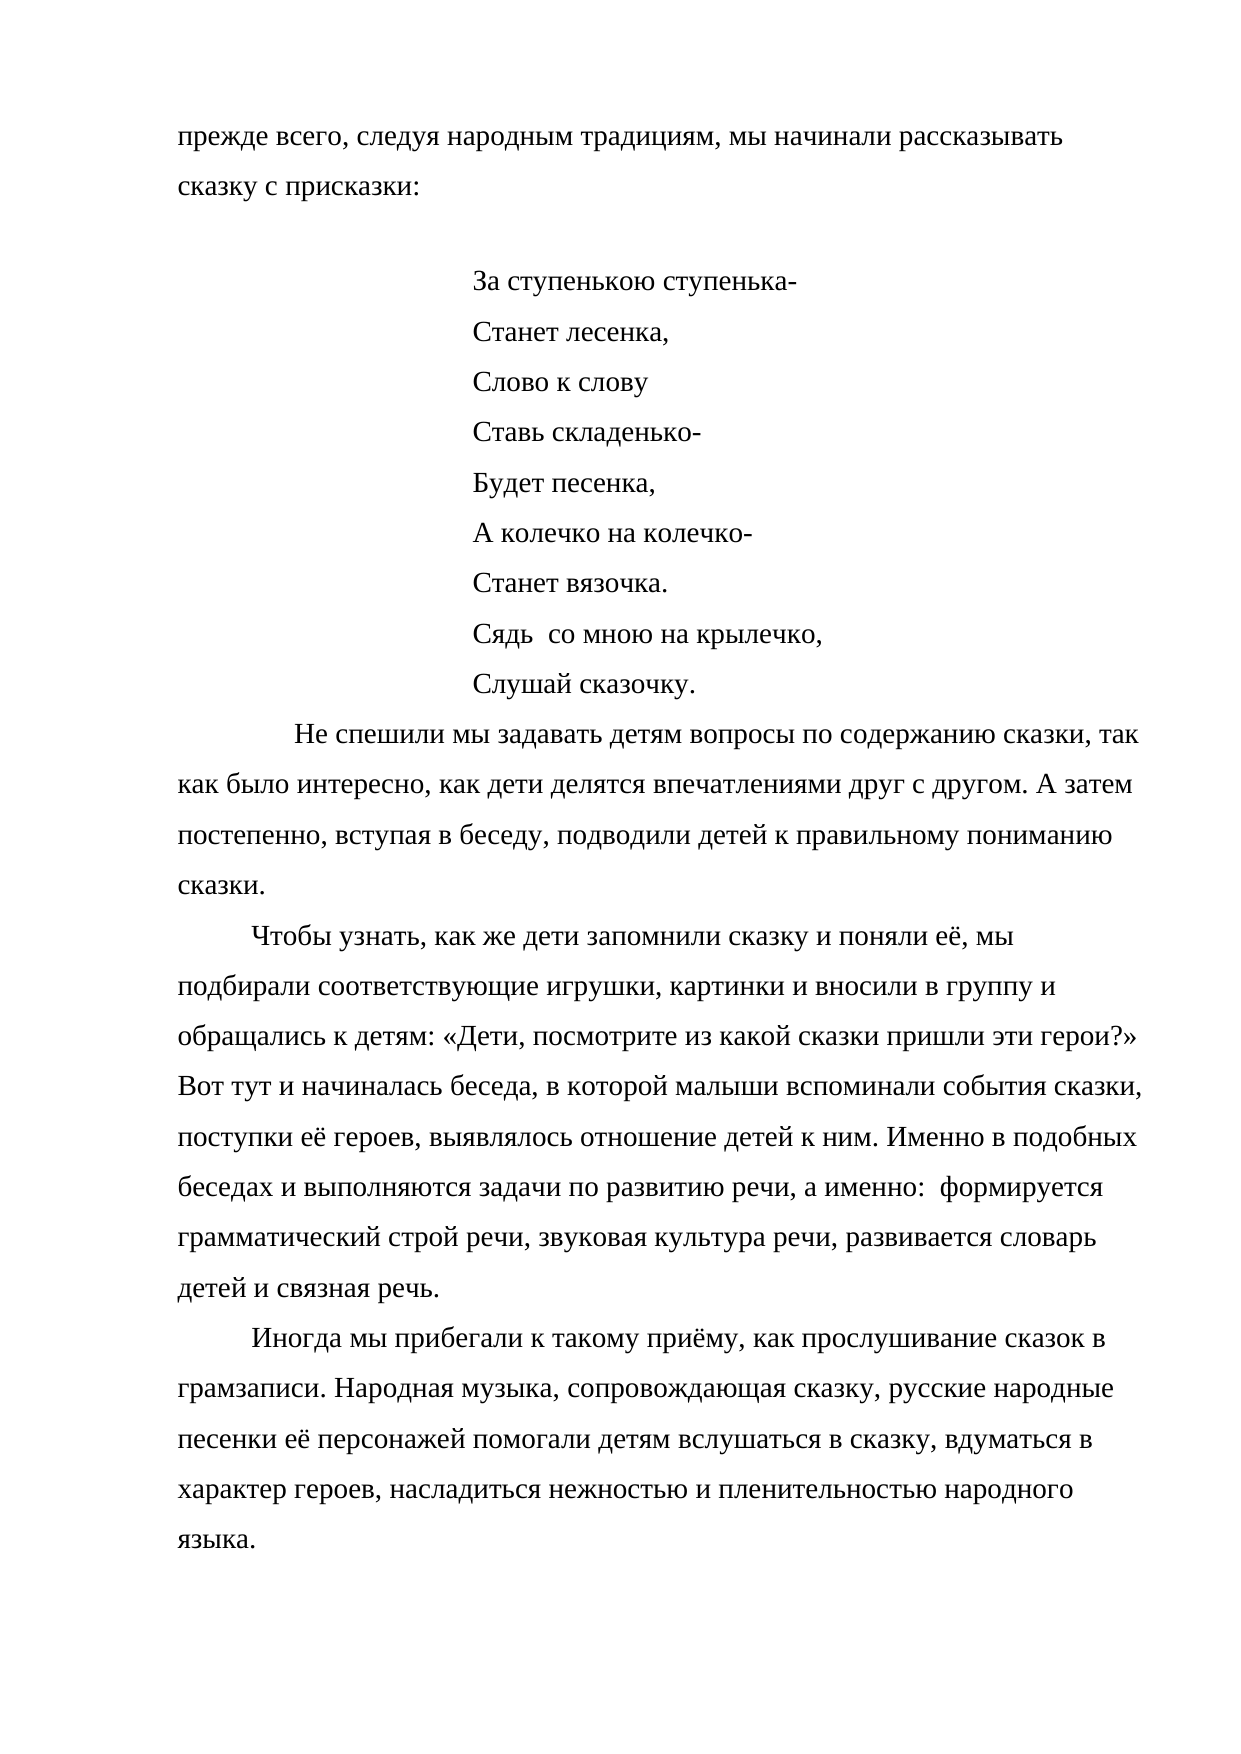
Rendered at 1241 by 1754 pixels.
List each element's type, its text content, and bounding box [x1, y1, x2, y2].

text А колечко на колечко- [177, 515, 1149, 549]
text Сядь со мною на крылечко, [177, 616, 1149, 649]
text Будет песенка, [177, 465, 1149, 498]
text Ставь складенько- [177, 414, 1149, 448]
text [177, 118, 1149, 202]
text За ступенькою ступенька- [177, 263, 1149, 297]
text Не спешили мы задавать детям вопросы по содержанию сказки, так как было интересно, как дети делятся впечатлениями друг с другом. А затем постепенно, вступая в беседу, подводили детей к правильному пониманию сказки. [177, 716, 1149, 901]
text Слушай сказочку. [177, 666, 1149, 699]
text Станет лесенка, [177, 314, 1149, 347]
text Чтобы узнать, как же дети запомнили сказку и поняли её, мы подбирали соответствующие игрушки, картинки и вносили в группу и обращались к детям: «Дети, посмотрите из какой сказки пришли эти герои?» Вот тут и начиналась беседа, в которой малыши вспоминали события сказки, поступки её героев, выявлялось отношение детей к ним. Именно в подобных беседах и выполняются задачи по развитию речи, а именно: формируется грамматический строй речи, звуковая культура речи, развивается словарь детей и связная речь. [177, 918, 1149, 1303]
text Иногда мы прибегали к такому приёму, как прослушивание сказок в грамзаписи. Народная музыка, сопровождающая сказку, русские народные песенки её персонажей помогали детям вслушаться в сказку, вдуматься в характер героев, насладиться нежностью и пленительностью народного языка. [177, 1320, 1149, 1555]
text Слово к слову [177, 364, 1149, 398]
text Станет вязочка. [177, 565, 1149, 599]
